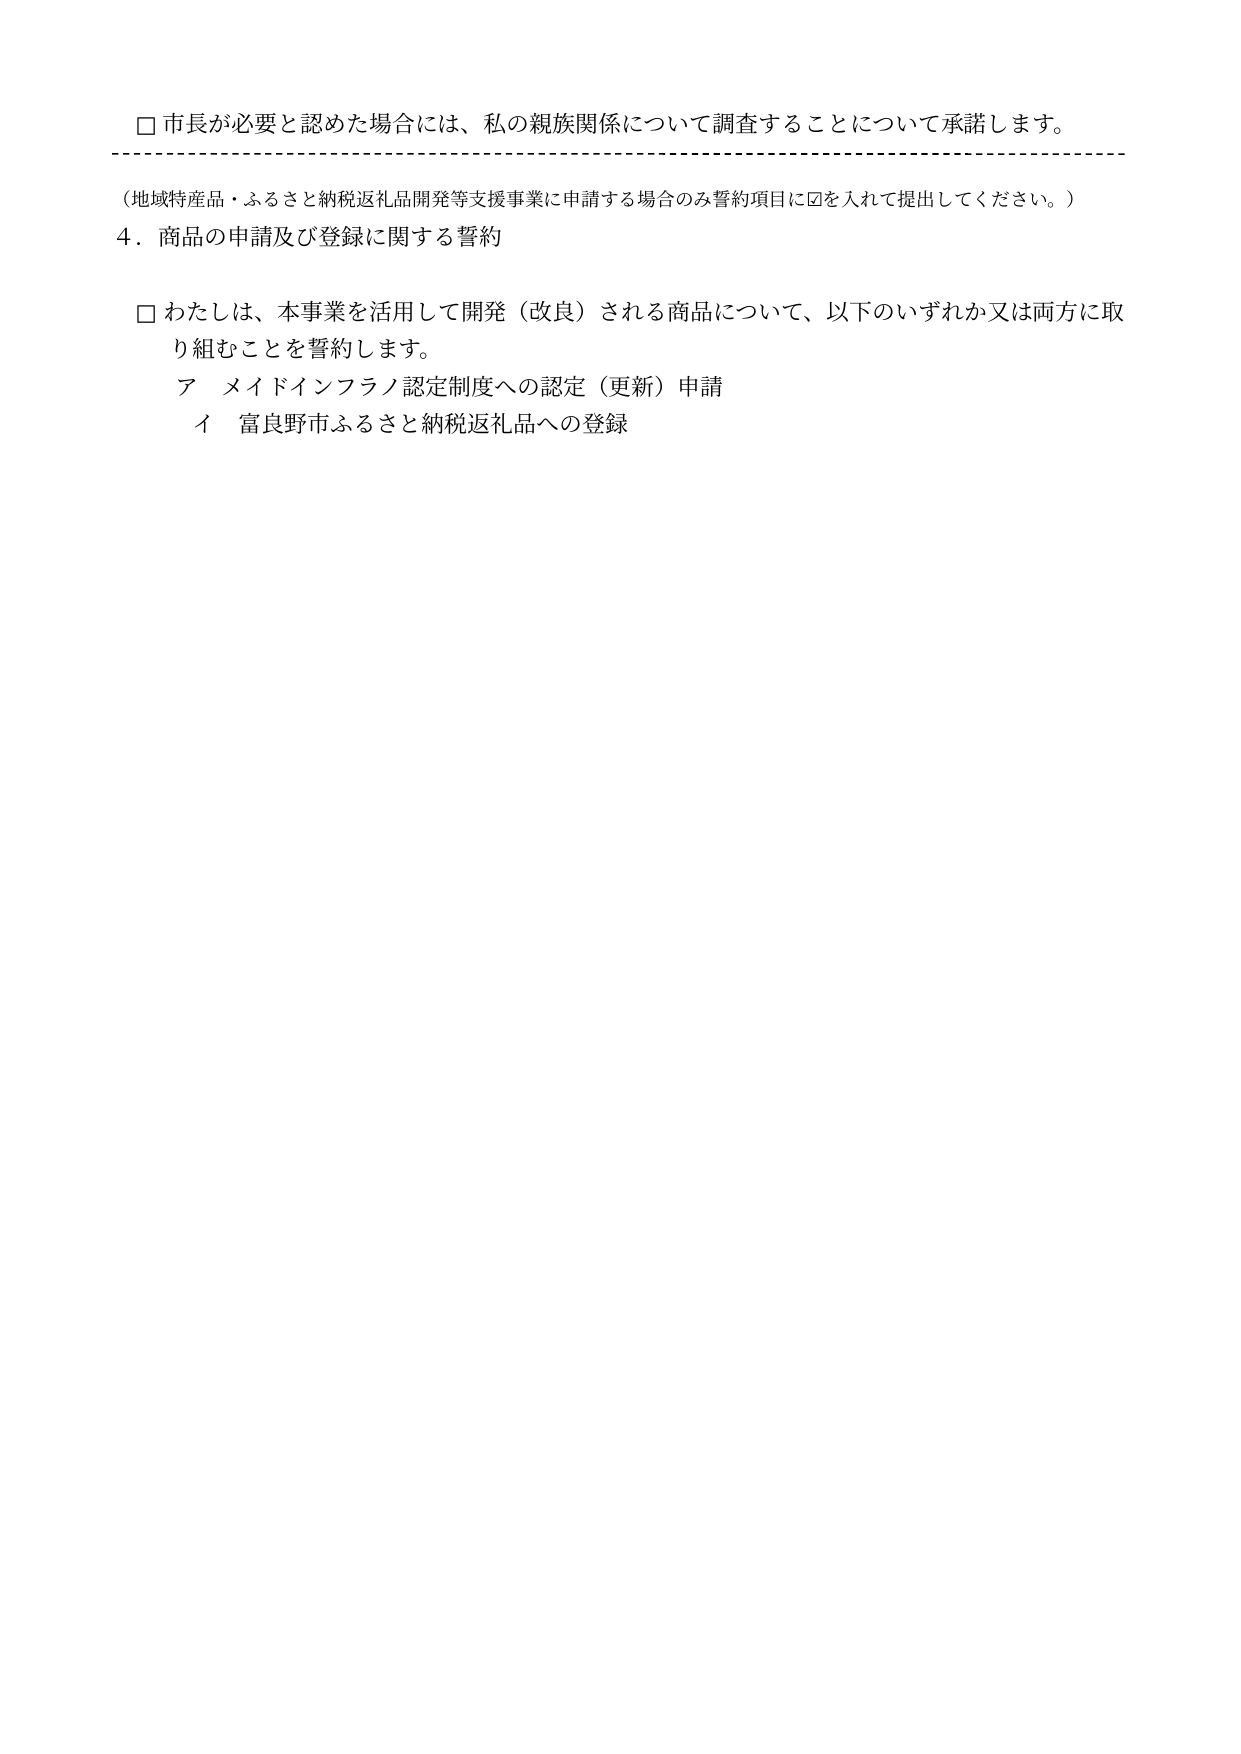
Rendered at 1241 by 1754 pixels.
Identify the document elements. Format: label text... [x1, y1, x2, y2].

text イ 富良野市ふるさと納税返礼品への登録 [112, 404, 1128, 442]
text ４．商品の申請及び登録に関する誓約 [112, 217, 1128, 254]
text ア メイドインフラノ認定制度への認定（更新）申請 [112, 367, 1128, 404]
text □ 市長が必要と認めた場合には、私の親族関係について調査することについて承諾します。 [112, 104, 1128, 142]
text （地域特産品・ふるさと納税返礼品開発等支援事業に申請する場合のみ誓約項目に☑を入れて提出してください。） [112, 179, 1128, 217]
text □ わたしは、本事業を活用して開発（改良）される商品について、以下のいずれか又は両方に取り組むことを誓約します。 [135, 292, 1128, 367]
